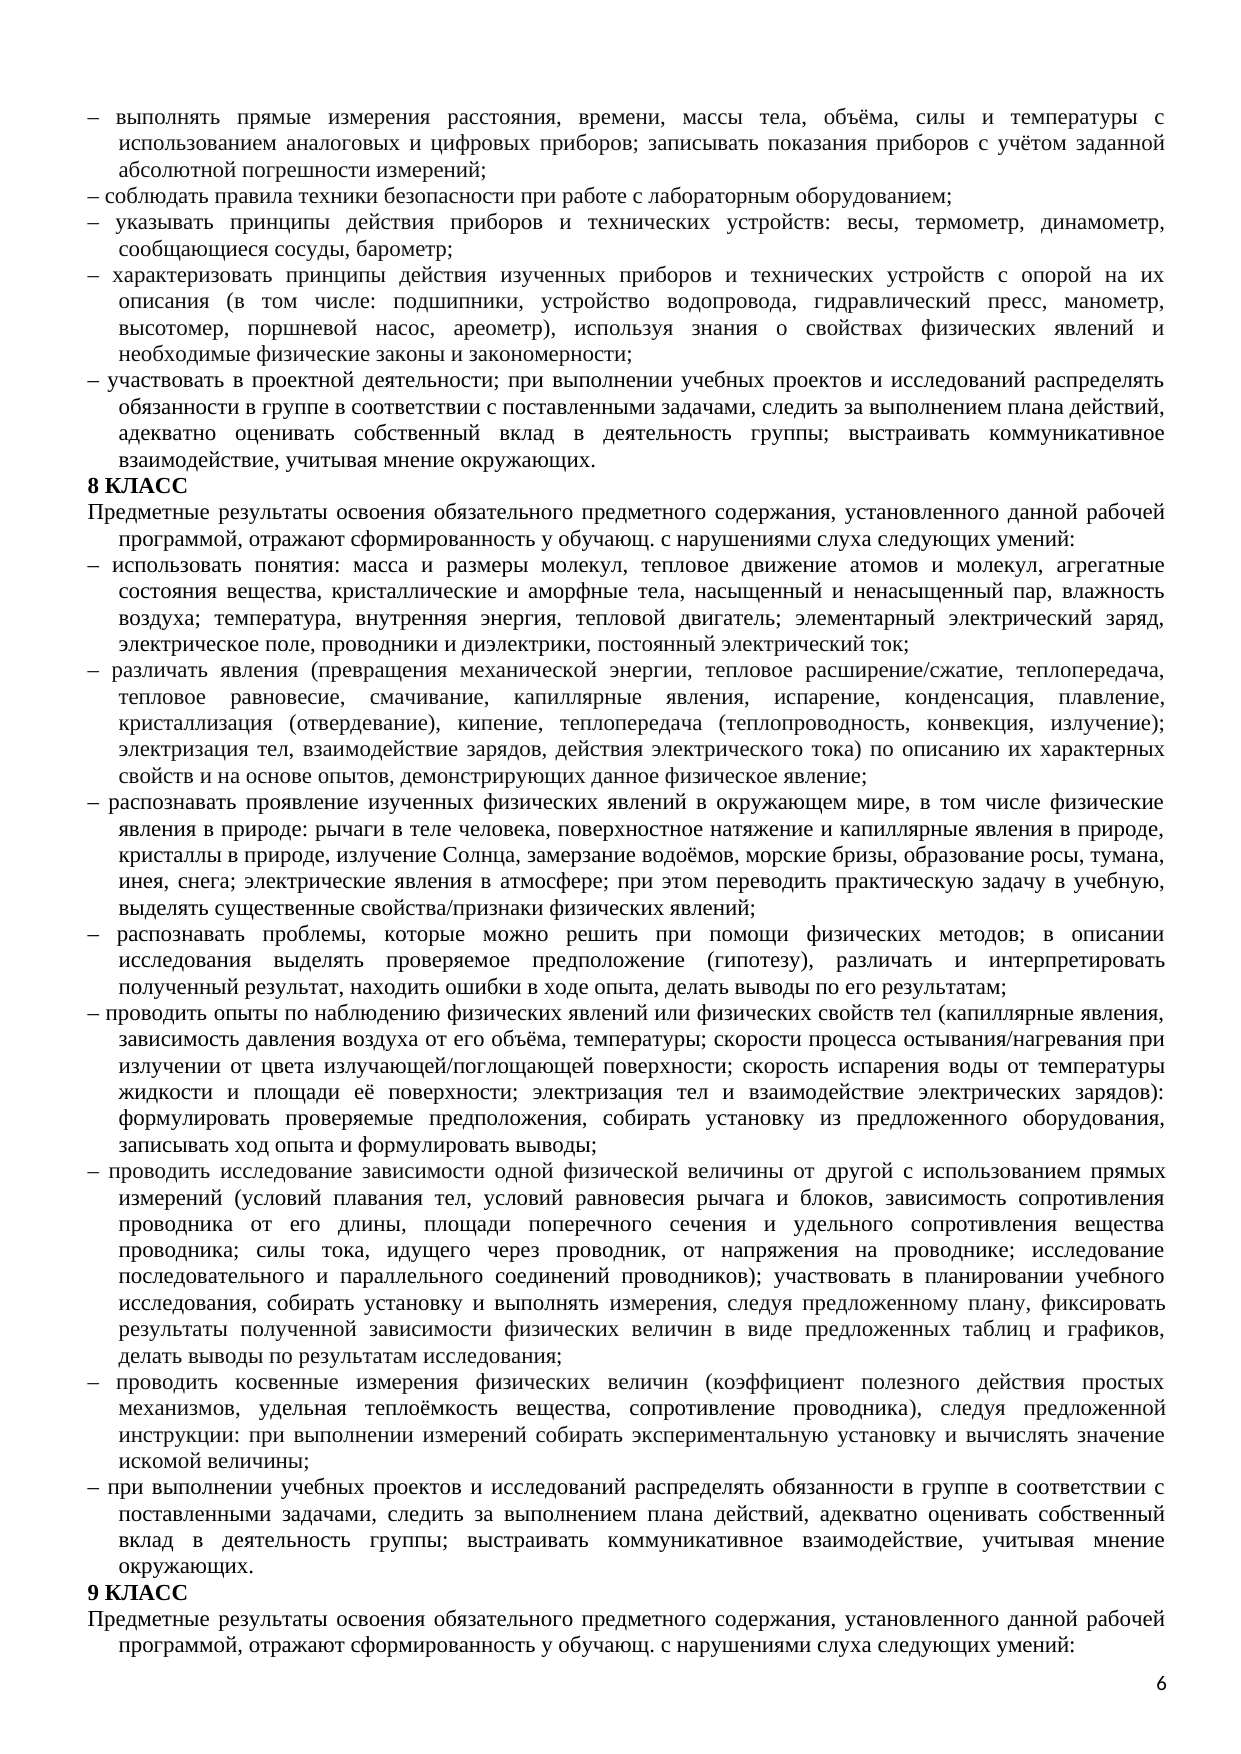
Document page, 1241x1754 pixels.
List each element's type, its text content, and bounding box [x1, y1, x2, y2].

text – проводить косвенные измерения физических величин (коэффициент полезного действия простых механизмов, удельная теплоёмкость вещества, сопротивление проводника), следуя предложенной инструкции: при выполнении измерений собирать экспериментальную установку и вычислять значение искомой величины; [87, 1368, 1167, 1473]
text – характеризовать принципы действия изученных приборов и технических устройств с опорой на их описания (в том числе: подшипники, устройство водопровода, гидравлический пресс, манометр, высотомер, поршневой насос, ареометр), используя знания о свойствах физических явлений и необходимые физические законы и закономерности; [87, 261, 1167, 367]
text – распознавать проявление изученных физических явлений в окружающем мире, в том числе физические явления в природе: рычаги в теле человека, поверхностное натяжение и капиллярные явления в природе, кристаллы в природе, излучение Солнца, замерзание водоёмов, морские бризы, образование росы, тумана, инея, снега; электрические явления в атмосфере; при этом переводить практическую задачу в учебную, выделять существенные свойства/признаки физических явлений; [87, 788, 1167, 920]
text – при выполнении учебных проектов и исследований распределять обязанности в группе в соответствии с поставленными задачами, следить за выполнением плана действий, адекватно оценивать собственный вклад в деятельность группы; выстраивать коммуникативное взаимодействие, учитывая мнение окружающих. [87, 1473, 1167, 1579]
text – различать явления (превращения механической энергии, тепловое расширение/сжатие, теплопередача, тепловое равновесие, смачивание, капиллярные явления, испарение, конденсация, плавление, кристаллизация (отвердевание), кипение, теплопередача (теплопроводность, конвекция, излучение); электризация тел, взаимодействие зарядов, действия электрического тока) по описанию их характерных свойств и на основе опытов, демонстрирующих данное физическое явление; [87, 656, 1167, 788]
text – распознавать проблемы, которые можно решить при помощи физических методов; в описании исследования выделять проверяемое предположение (гипотезу), различать и интерпретировать полученный результат, находить ошибки в ходе опыта, делать выводы по его результатам; [87, 920, 1167, 999]
text 8 КЛАСС [87, 472, 1167, 498]
text – выполнять прямые измерения расстояния, времени, массы тела, объёма, силы и температуры с использованием аналоговых и цифровых приборов; записывать показания приборов с учётом заданной абсолютной погрешности измерений; [87, 103, 1167, 182]
text – проводить исследование зависимости одной физической величины от другой с использованием прямых измерений (условий плавания тел, условий равновесия рычага и блоков, зависимость сопротивления проводника от его длины, площади поперечного сечения и удельного сопротивления вещества проводника; силы тока, идущего через проводник, от напряжения на проводнике; исследование последовательного и параллельного соединений проводников); участвовать в планировании учебного исследования, собирать установку и выполнять измерения, следуя предложенному плану, фиксировать результаты полученной зависимости физических величин в виде предложенных таблиц и графиков, делать выводы по результатам исследования; [87, 1157, 1167, 1368]
text – участвовать в проектной деятельности; при выполнении учебных проектов и исследований распределять обязанности в группе в соответствии с поставленными задачами, следить за выполнением плана действий, адекватно оценивать собственный вклад в деятельность группы; выстраивать коммуникативное взаимодействие, учитывая мнение окружающих. [87, 367, 1167, 472]
text – проводить опыты по наблюдению физических явлений или физических свойств тел (капиллярные явления, зависимость давления воздуха от его объёма, температуры; скорости процесса остывания/нагревания при излучении от цвета излучающей/поглощающей поверхности; скорость испарения воды от температуры жидкости и площади её поверхности; электризация тел и взаимодействие электрических зарядов): формулировать проверяемые предположения, собирать установку из предложенного оборудования, записывать ход опыта и формулировать выводы; [87, 999, 1167, 1157]
text – использовать понятия: масса и размеры молекул, тепловое движение атомов и молекул, агрегатные состояния вещества, кристаллические и аморфные тела, насыщенный и ненасыщенный пар, влажность воздуха; температура, внутренняя энергия, тепловой двигатель; элементарный электрический заряд, электрическое поле, проводники и диэлектрики, постоянный электрический ток; [87, 551, 1167, 656]
text 9 КЛАСС [87, 1579, 1167, 1605]
text – указывать принципы действия приборов и технических устройств: весы, термометр, динамометр, сообщающиеся сосуды, барометр; [87, 208, 1167, 261]
text – соблюдать правила техники безопасности при работе с лабораторным оборудованием; [87, 182, 1167, 208]
